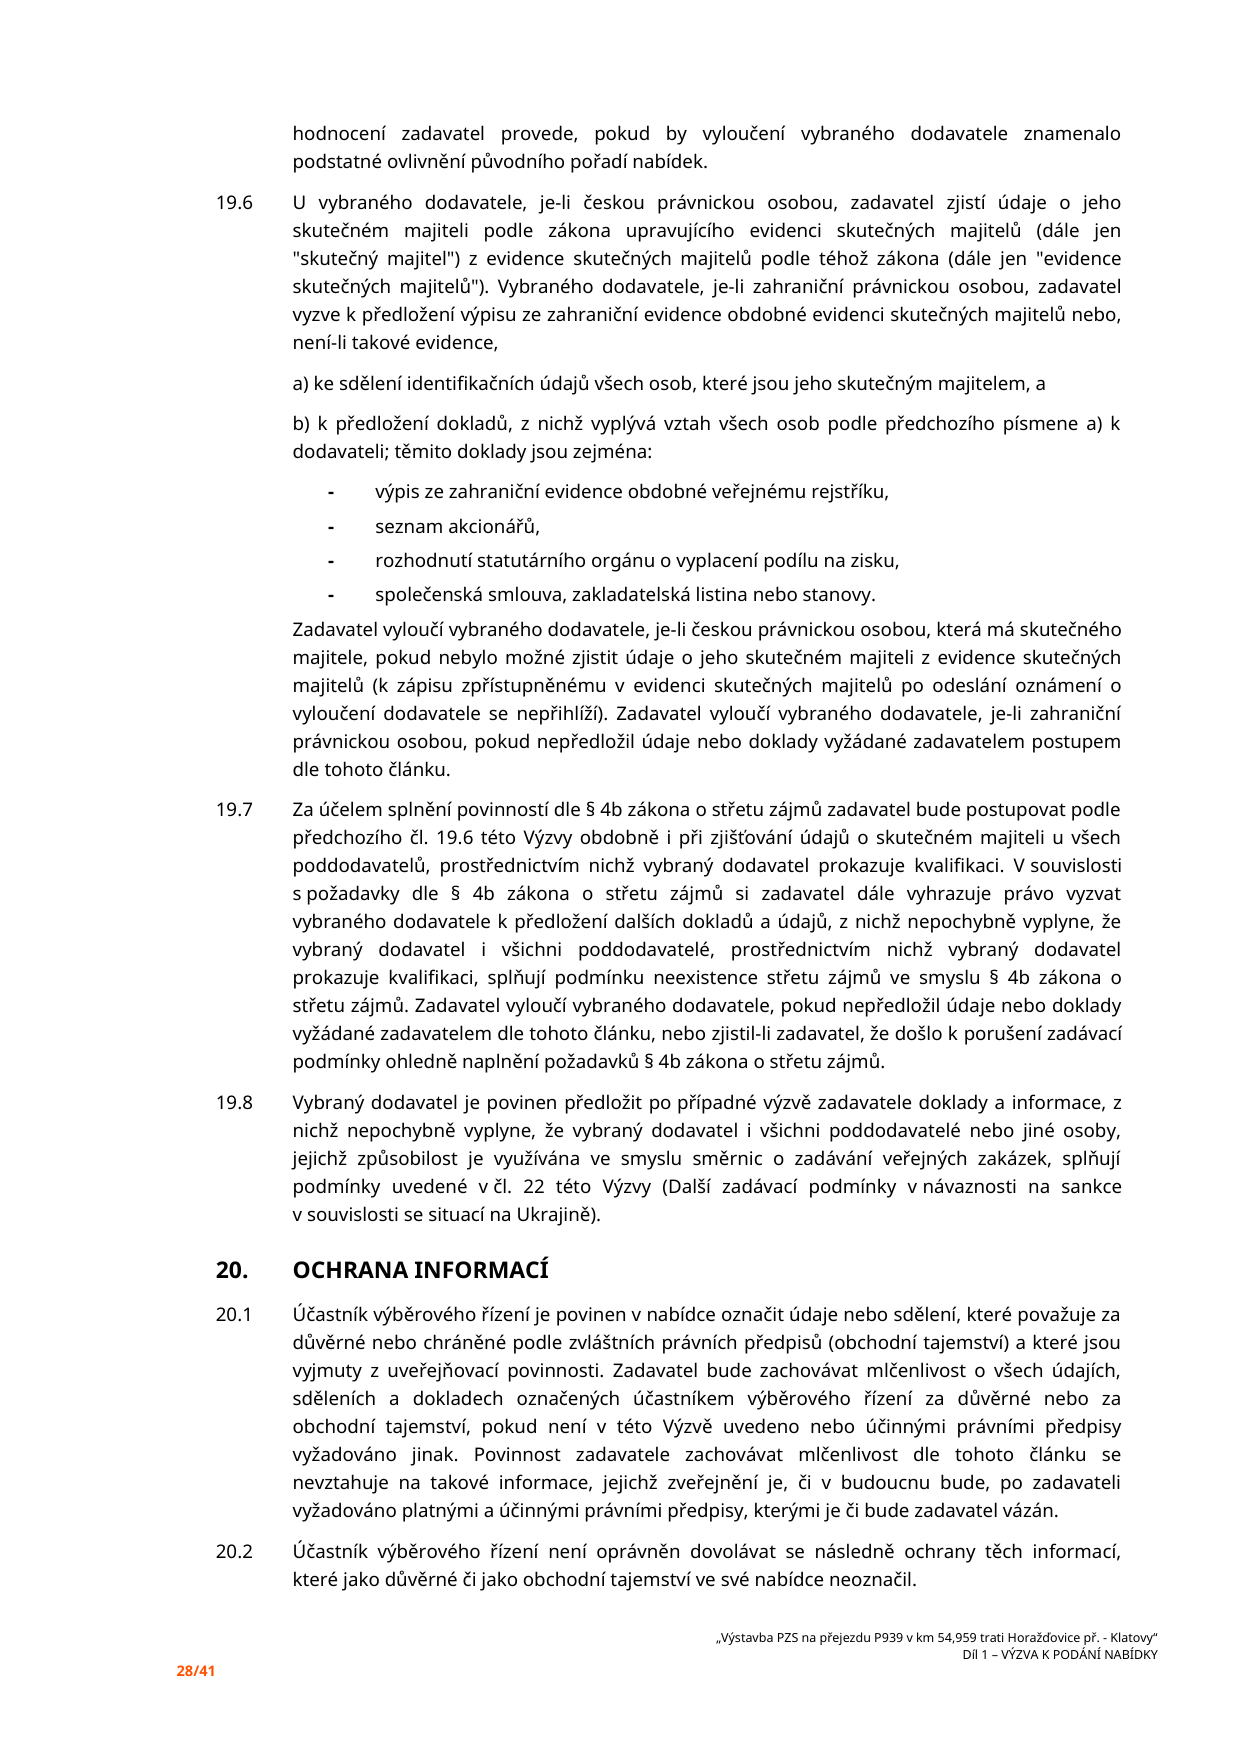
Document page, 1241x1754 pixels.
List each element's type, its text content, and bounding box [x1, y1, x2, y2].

text b) k předložení dokladů, z nichž vyplývá vztah všech osob podle předchozího písmene a) k dodavateli; těmito doklady jsou zejména: [292, 410, 1122, 464]
text Účastník výběrového řízení je povinen v nabídce označit údaje nebo sdělení, které považuje za důvěrné nebo chráněné podle zvláštních právních předpisů (obchodní tajemství) a které jsou vyjmuty z uveřejňovací povinnosti. Zadavatel bude zachovávat mlčenlivost o všech údajích, sděleních a dokladech označených účastníkem výběrového řízení za důvěrné nebo za obchodní tajemství, pokud není v této Výzvě uvedeno nebo účinnými právními předpisy vyžadováno jinak. Povinnost zadavatele zachovávat mlčenlivost dle tohoto článku se nevztahuje na takové informace, jejichž zveřejnění je, či v budoucnu bude, po zadavateli vyžadováno platnými a účinnými právními předpisy, kterými je či bude zadavatel vázán. [216, 1301, 1122, 1523]
text OCHRANA INFORMACÍ [216, 1254, 1122, 1286]
text seznam akcionářů, [328, 513, 1122, 539]
text Účastník výběrového řízení není oprávněn dovolávat se následně ochrany těch informací, které jako důvěrné či jako obchodní tajemství ve své nabídce neoznačil. [216, 1538, 1122, 1591]
text Vybraný dodavatel je povinen předložit po případné výzvě zadavatele doklady a informace, z nichž nepochybně vyplyne, že vybraný dodavatel i všichni poddodavatelé nebo jiné osoby, jejichž způsobilost je využívána ve smyslu směrnic o zadávání veřejných zakázek, splňují podmínky uvedené v čl. 22 této Výzvy (Další zadávací podmínky v návaznosti na sankce v souvislosti se situací na Ukrajině). [216, 1089, 1122, 1227]
text Za účelem splnění povinností dle § 4b zákona o střetu zájmů zadavatel bude postupovat podle předchozího čl. 19.6 této Výzvy obdobně i při zjišťování údajů o skutečném majiteli u všech poddodavatelů, prostřednictvím nichž vybraný dodavatel prokazuje kvalifikaci. V souvislosti s požadavky dle § 4b zákona o střetu zájmů si zadavatel dále vyhrazuje právo vyzvat vybraného dodavatele k předložení dalších dokladů a údajů, z nichž nepochybně vyplyne, že vybraný dodavatel i všichni poddodavatelé, prostřednictvím nichž vybraný dodavatel prokazuje kvalifikaci, splňují podmínku neexistence střetu zájmů ve smyslu § 4b zákona o střetu zájmů. Zadavatel vyloučí vybraného dodavatele, pokud nepředložil údaje nebo doklady vyžádané zadavatelem dle tohoto článku, nebo zjistil-li zadavatel, že došlo k porušení zadávací podmínky ohledně naplnění požadavků § 4b zákona o střetu zájmů. [216, 797, 1122, 1074]
text společenská smlouva, zakladatelská listina nebo stanovy. [328, 582, 1122, 607]
text výpis ze zahraniční evidence obdobné veřejnému rejstříku, [328, 479, 1122, 504]
text rozhodnutí statutárního orgánu o vyplacení podílu na zisku, [328, 547, 1122, 573]
text a) ke sdělení identifikačních údajů všech osob, které jsou jeho skutečným majitelem, a [292, 370, 1122, 395]
text Zadavatel vyloučí vybraného dodavatele, je-li českou právnickou osobou, která má skutečného majitele, pokud nebylo možné zjistit údaje o jeho skutečném majiteli z evidence skutečných majitelů (k zápisu zpřístupněnému v evidenci skutečných majitelů po odeslání oznámení o vyloučení dodavatele se nepřihlíží). Zadavatel vyloučí vybraného dodavatele, je-li zahraniční právnickou osobou, pokud nepředložil údaje nebo doklady vyžádané zadavatelem postupem dle tohoto článku. [292, 616, 1122, 782]
text U vybraného dodavatele, je-li českou právnickou osobou, zadavatel zjistí údaje o jeho skutečném majiteli podle zákona upravujícího evidenci skutečných majitelů (dále jen "skutečný majitel") z evidence skutečných majitelů podle téhož zákona (dále jen "evidence skutečných majitelů"). Vybraného dodavatele, je-li zahraniční právnickou osobou, zadavatel vyzve k předložení výpisu ze zahraniční evidence obdobné evidenci skutečných majitelů nebo, není-li takové evidence, [216, 189, 1122, 355]
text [216, 121, 1122, 174]
